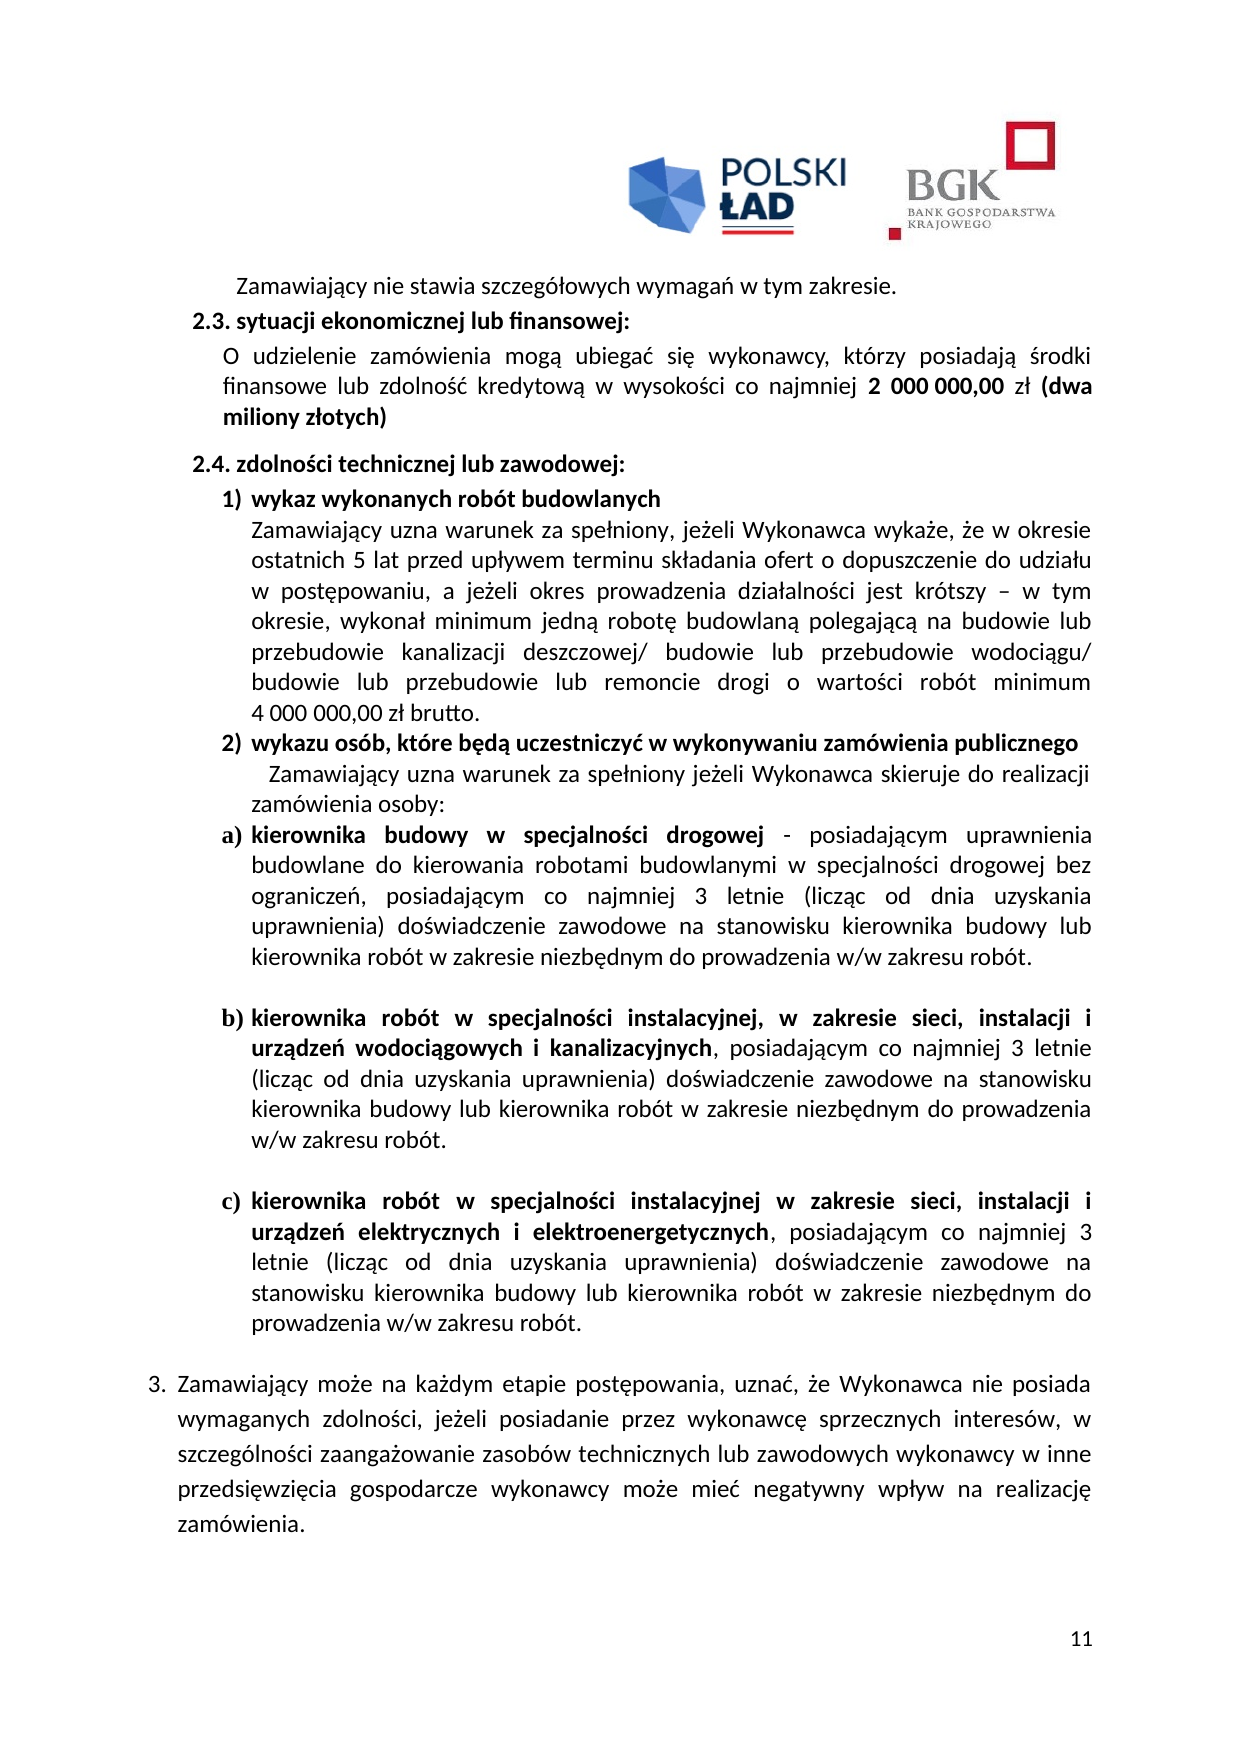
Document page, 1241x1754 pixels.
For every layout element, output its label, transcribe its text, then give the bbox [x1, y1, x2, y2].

list Zamawiający może na każdym etapie postępowania, uznać, że Wykonawca nie posiada wymaganych zdolności, jeżeli posiadanie przez wykonawcę sprzecznych interesów, w szczególności zaangażowanie zasobów technicznych lub zawodowych wykonawcy w inne przedsięwzięcia gospodarcze wykonawcy może mieć negatywny wpływ na realizację zamówienia. [148, 1368, 1093, 1539]
list kierownika budowy w specjalności drogowej - posiadającym uprawnienia budowlane do kierowania robotami budowlanymi w specjalności drogowej bez ograniczeń, posiadającym co najmniej 3 letnie (licząc od dnia uzyskania uprawnienia) doświadczenie zawodowe na stanowisku kierownika budowy lub kierownika robót w zakresie niezbędnym do prowadzenia w/w zakresu robót. [221, 819, 1093, 972]
list wykaz wykonanych robót budowlanych [221, 483, 1093, 514]
list wykazu osób, które będą uczestniczyć w wykonywaniu zamówienia publicznego [221, 727, 1093, 758]
list sytuacji ekonomicznej lub finansowej: [192, 305, 1091, 336]
list zdolności technicznej lub zawodowej: [192, 448, 1091, 479]
list Zamawiający nie stawia szczegółowych wymagań w tym zakresie. [221, 270, 1091, 301]
text Zamawiający uzna warunek za spełniony jeżeli Wykonawca skieruje do realizacji zamówienia osoby: [177, 758, 1093, 819]
list kierownika robót w specjalności instalacyjnej w zakresie sieci, instalacji i urządzeń elektrycznych i elektroenergetycznych, posiadającym co najmniej 3 letnie (licząc od dnia uzyskania uprawnienia) doświadczenie zawodowe na stanowisku kierownika budowy lub kierownika robót w zakresie niezbędnym do prowadzenia w/w zakresu robót. [221, 1185, 1093, 1338]
text O udzielenie zamówienia mogą ubiegać się wykonawcy, którzy posiadają środki finansowe lub zdolność kredytową w wysokości co najmniej 2 000 000,00 zł (dwa miliony złotych) [223, 340, 1093, 432]
list kierownika robót w specjalności instalacyjnej, w zakresie sieci, instalacji i urządzeń wodociągowych i kanalizacyjnych, posiadającym co najmniej 3 letnie (licząc od dnia uzyskania uprawnienia) doświadczenie zawodowe na stanowisku kierownika budowy lub kierownika robót w zakresie niezbędnym do prowadzenia w/w zakresu robót. [221, 1002, 1093, 1155]
text Zamawiający uzna warunek za spełniony, jeżeli Wykonawca wykaże, że w okresie ostatnich 5 lat przed upływem terminu składania ofert o dopuszczenie do udziału w postępowaniu, a jeżeli okres prowadzenia działalności jest krótszy – w tym okresie, wykonał minimum jedną robotę budowlaną polegającą na budowie lub przebudowie kanalizacji deszczowej/ budowie lub przebudowie wodociągu/ budowie lub przebudowie lub remoncie drogi o wartości robót minimum 4 000 000,00 zł brutto. [251, 514, 1093, 727]
picture [608, 101, 1088, 265]
